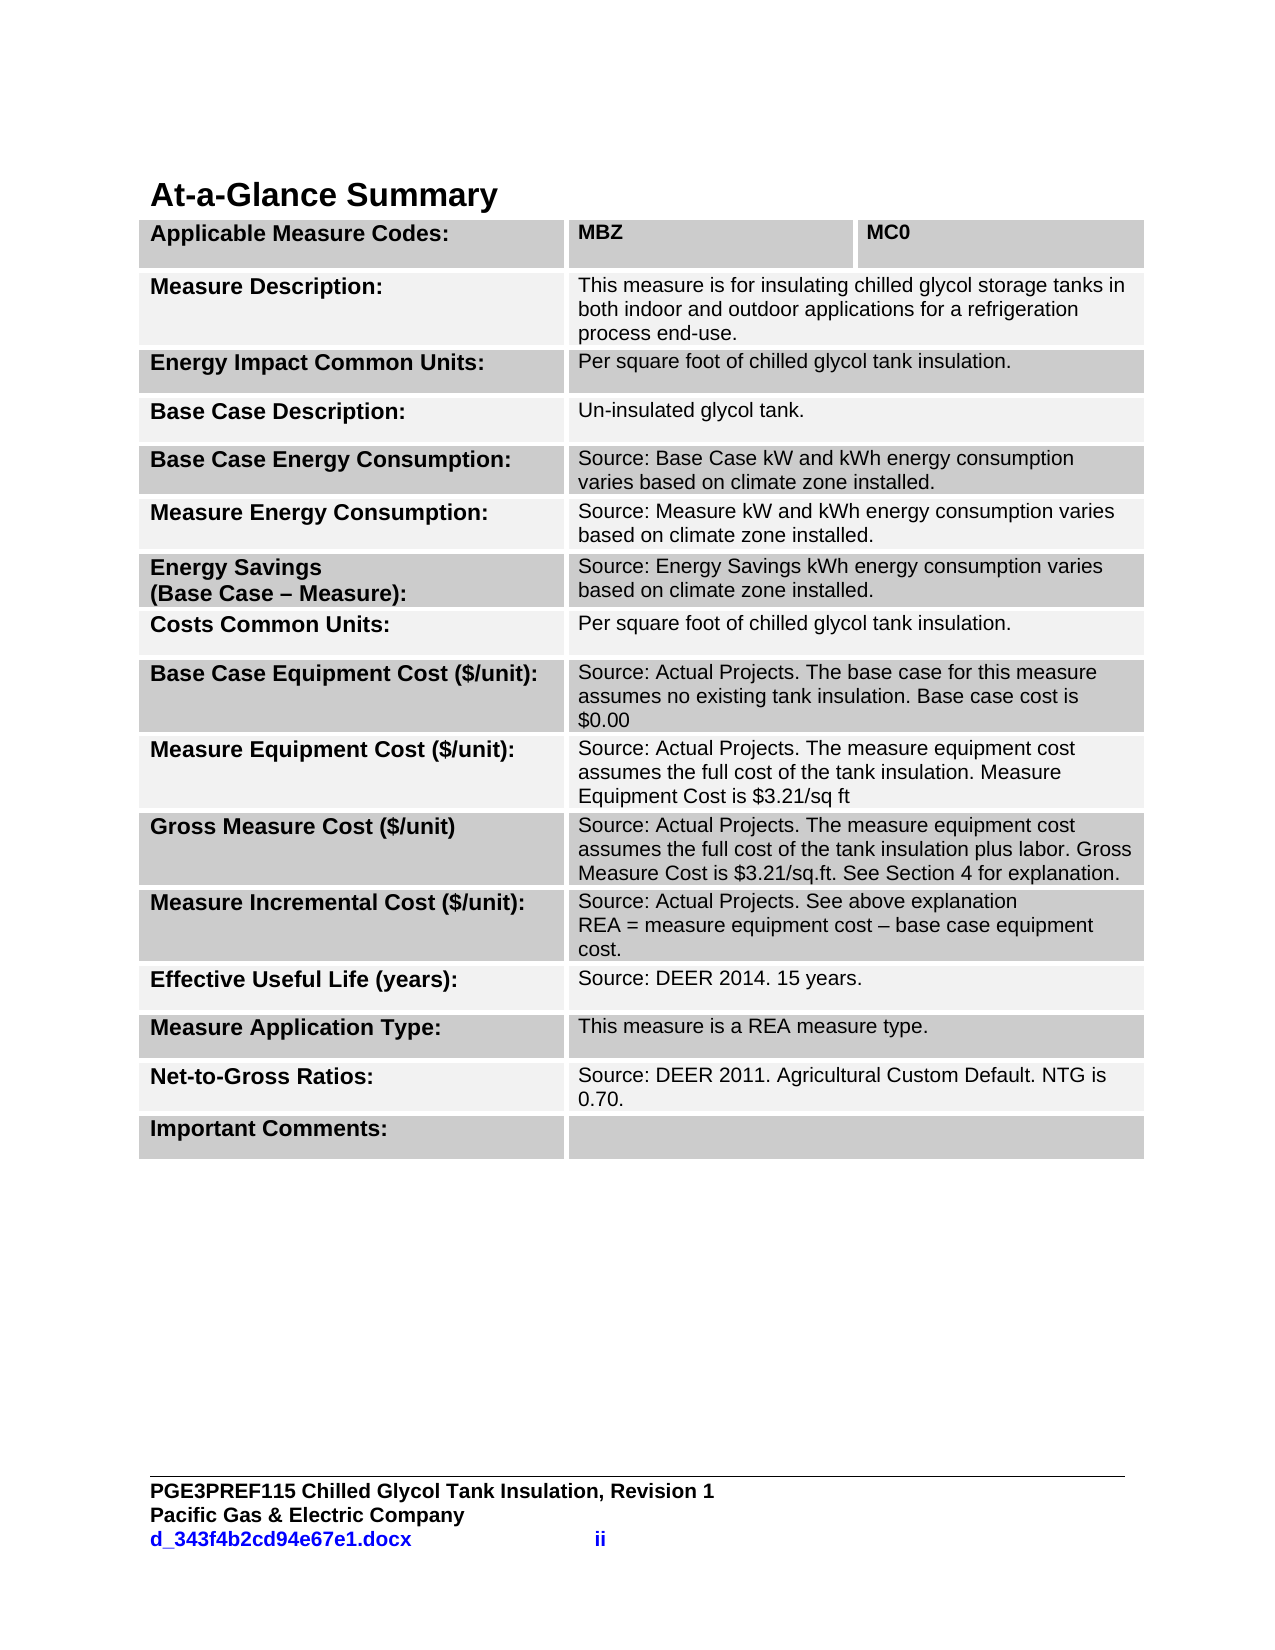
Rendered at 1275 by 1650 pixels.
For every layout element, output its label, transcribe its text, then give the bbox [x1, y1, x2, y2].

table_cell Source: Base Case kW and kWh energy consumption varies based on climate zone installed. [569, 446, 1144, 494]
table_cell Measure Equipment Cost ($/unit): [139, 736, 564, 808]
table_cell Net-to-Gross Ratios: [139, 1063, 564, 1111]
table_cell Energy Savings (Base Case – Measure): [139, 554, 564, 607]
table_cell Source: Actual Projects. The measure equipment cost assumes the full cost of the tank insulation plus labor. Gross Measure Cost is $3.21/sq.ft. See Section 4 for explanation. [569, 813, 1144, 885]
table_cell Base Case Energy Consumption: [139, 446, 564, 494]
table_cell Costs Common Units: [139, 611, 564, 655]
table_header MBZ [569, 220, 853, 268]
table_cell This measure is for insulating chilled glycol storage tanks in both indoor and outdoor applications for a refrigeration process end-use. [569, 273, 1144, 345]
table_cell This measure is a REA measure type. [569, 1015, 1144, 1058]
table_cell Energy Impact Common Units: [139, 350, 564, 393]
table_cell Source: Energy Savings kWh energy consumption varies based on climate zone installed. [569, 554, 1144, 607]
table_cell Important Comments: [139, 1116, 564, 1159]
table_header Applicable Measure Codes: [139, 220, 564, 268]
table_cell Gross Measure Cost ($/unit) [139, 813, 564, 885]
table_cell Measure Energy Consumption: [139, 499, 564, 549]
table_cell Measure Application Type: [139, 1015, 564, 1058]
table_cell Measure Description: [139, 273, 564, 345]
table_cell Per square foot of chilled glycol tank insulation. [569, 350, 1144, 393]
table_cell Base Case Description: [139, 398, 564, 442]
table_cell Un-insulated glycol tank. [569, 398, 1144, 442]
table_cell Effective Useful Life (years): [139, 966, 564, 1010]
table_cell Source: DEER 2011. Agricultural Custom Default. NTG is 0.70. [569, 1063, 1144, 1111]
table_cell Per square foot of chilled glycol tank insulation. [569, 611, 1144, 655]
subtitle At-a-Glance Summary [150, 175, 1125, 213]
table_cell Source: DEER 2014. 15 years. [569, 966, 1144, 1010]
table_cell Source: Actual Projects. The measure equipment cost assumes the full cost of the tank insulation. Measure Equipment Cost is $3.21/sq ft [569, 736, 1144, 808]
table_cell Source: Actual Projects. The base case for this measure assumes no existing tank insulation. Base case cost is $0.00 [569, 660, 1144, 732]
table_cell Source: Measure kW and kWh energy consumption varies based on climate zone installed. [569, 499, 1144, 549]
table_cell Measure Incremental Cost ($/unit): [139, 890, 564, 961]
table_header MC0 [858, 220, 1144, 268]
table_cell Base Case Equipment Cost ($/unit): [139, 660, 564, 732]
table_cell [569, 1116, 1144, 1159]
table_cell Source: Actual Projects. See above explanation REA = measure equipment cost – base case equipment cost. [569, 890, 1144, 961]
